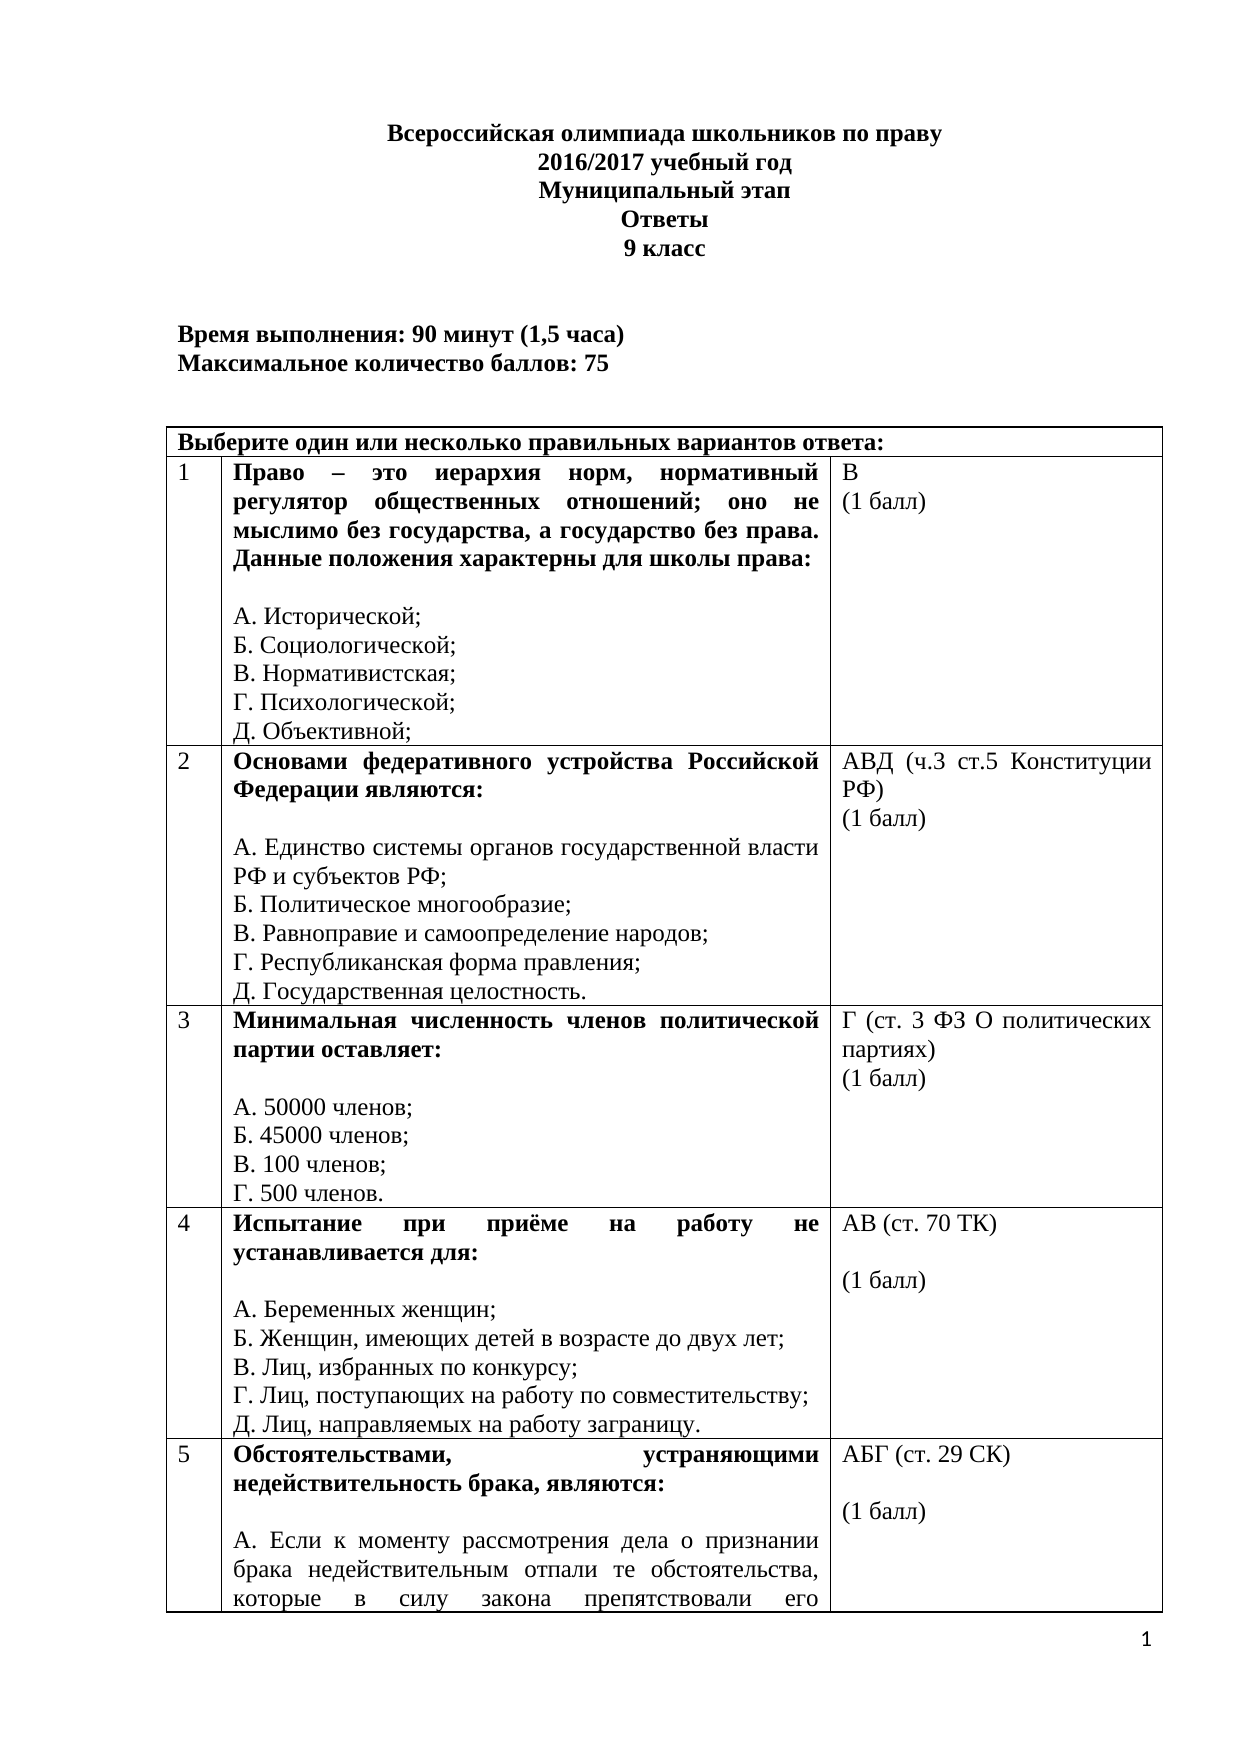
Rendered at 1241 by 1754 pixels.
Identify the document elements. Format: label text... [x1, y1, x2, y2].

table_cell 2 [167, 746, 221, 1004]
text 2016/2017 учебный год [177, 147, 1152, 176]
table_cell АВД (ч.3 ст.5 Конституции РФ) (1 балл) [831, 746, 1162, 1004]
table_header Выберите один или несколько правильных вариантов ответа: [167, 428, 1162, 456]
table_cell Основами федеративного устройства Российской Федерации являются: А. Единство системы органов государственной власти РФ и субъектов РФ; Б. Политическое многообразие; В. Равноправие и самоопределение народов; Г. Республиканская форма правления; Д. Государственная целостность. [222, 746, 830, 1004]
table_cell В (1 балл) [831, 457, 1162, 745]
table_cell АВ (ст. 70 ТК) (1 балл) [831, 1208, 1162, 1438]
table_cell Минимальная численность членов политической партии оставляет: А. 50000 членов; Б. 45000 членов; В. 100 членов; Г. 500 членов. [222, 1006, 830, 1207]
table_cell Испытание при приёме на работу не устанавливается для: А. Беременных женщин; Б. Женщин, имеющих детей в возрасте до двух лет; В. Лиц, избранных по конкурсу; Г. Лиц, поступающих на работу по совместительству; Д. Лиц, направляемых на работу заграницу. [222, 1208, 830, 1438]
table_cell 3 [167, 1006, 221, 1207]
table_cell Г (ст. 3 ФЗ О политических партиях) (1 балл) [831, 1006, 1162, 1207]
table_cell 1 [167, 457, 221, 745]
table_cell Право – это иерархия норм, нормативный регулятор общественных отношений; оно не мыслимо без государства, а государство без права. Данные положения характерны для школы права: А. Исторической; Б. Социологической; В. Нормативистская; Г. Психологической; Д. Объективной; [222, 457, 830, 745]
text Муниципальный этап [177, 176, 1152, 204]
text Время выполнения: 90 минут (1,5 часа) [177, 319, 1152, 348]
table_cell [831, 1439, 1162, 1611]
text 9 класс [177, 233, 1152, 262]
text Всероссийская олимпиада школьников по праву [177, 118, 1152, 147]
text Ответы [177, 204, 1152, 233]
table_cell 5 [167, 1439, 221, 1611]
text Максимальное количество баллов: 75 [177, 348, 1152, 377]
table_cell 4 [167, 1208, 221, 1438]
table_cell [222, 1439, 830, 1611]
